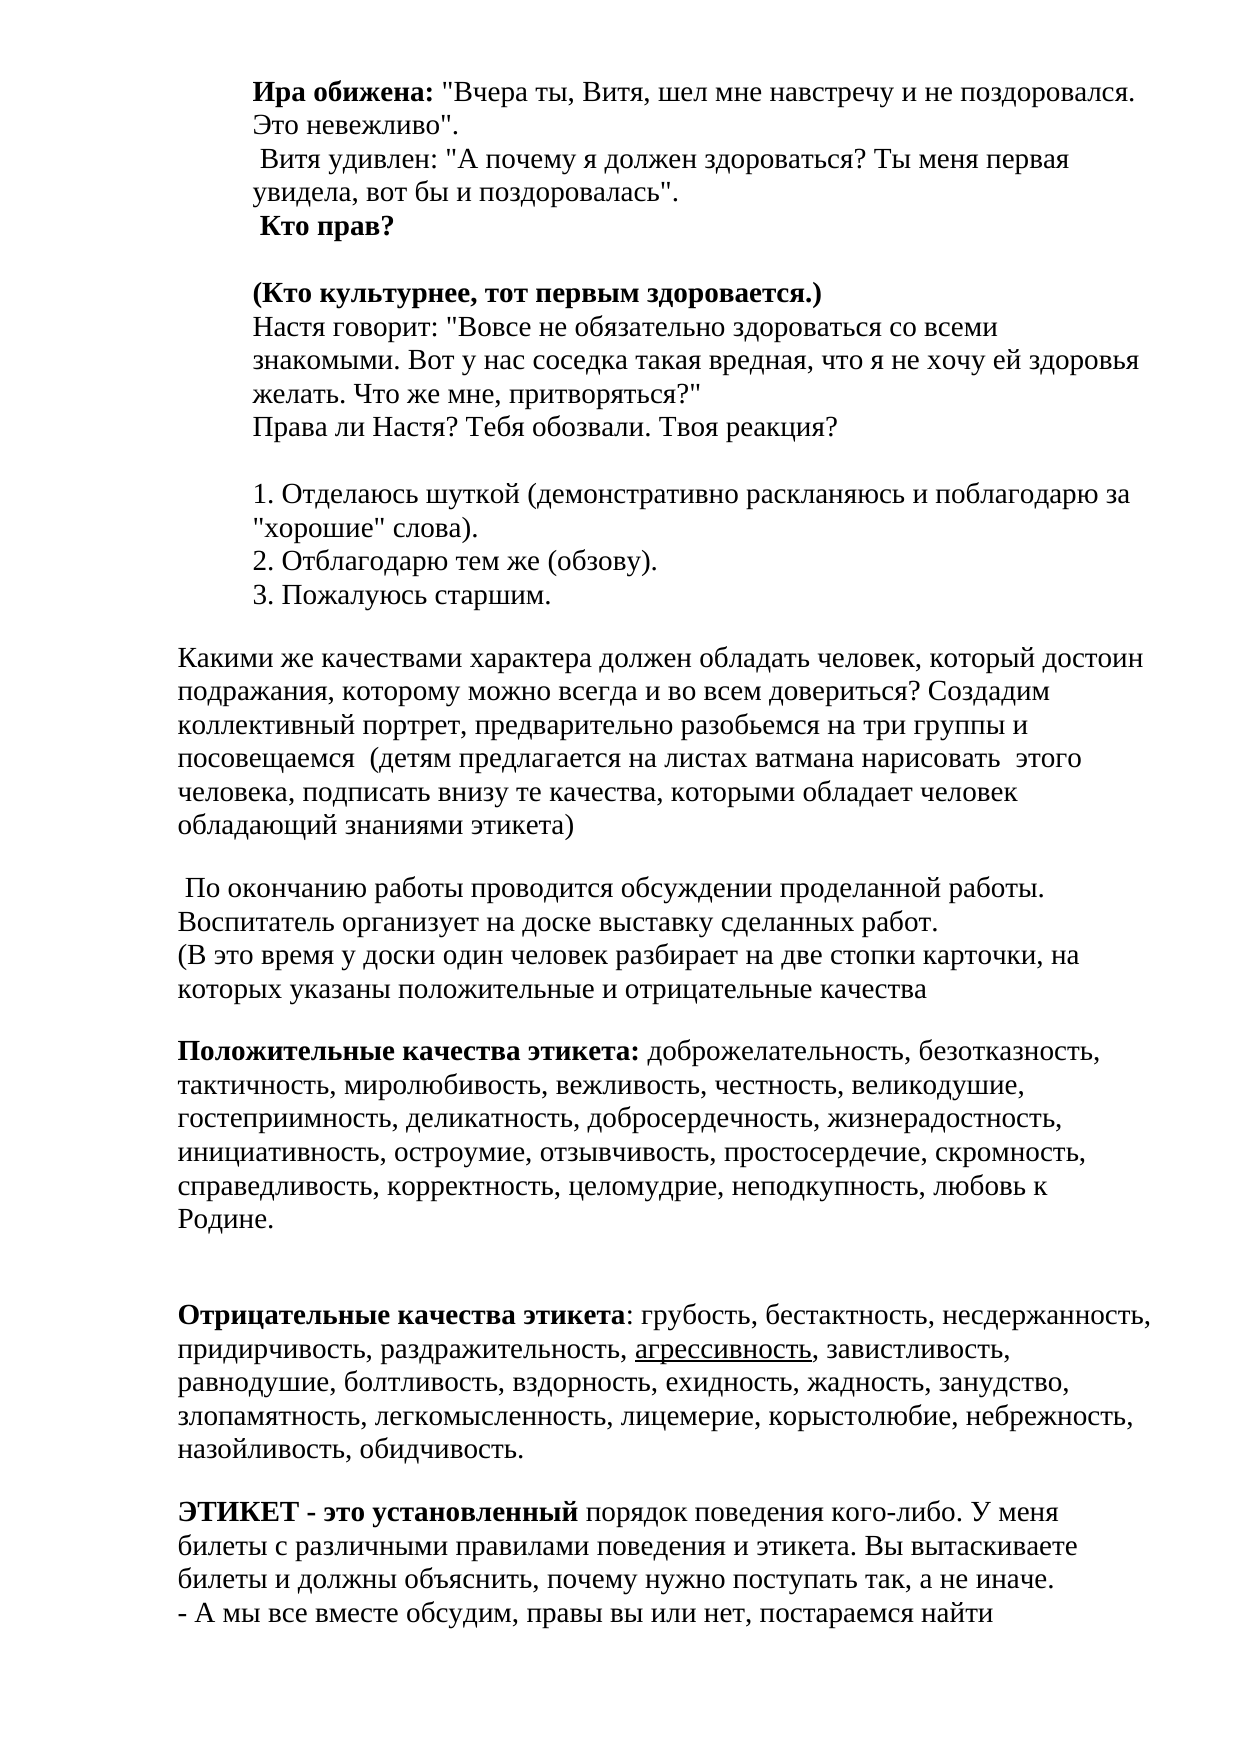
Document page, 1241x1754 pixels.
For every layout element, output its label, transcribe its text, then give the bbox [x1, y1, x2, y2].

text Какими же качествами характера должен обладать человек, который достоин подражания, которому можно всегда и во всем довериться? Создадим коллективный портрет, предварительно разобьемся на три группы и посовещаемся (детям предлагается на листах ватмана нарисовать этого человека, подписать внизу те качества, которыми обладает человек обладающий знаниями этикета) [177, 640, 1152, 841]
text Положительные качества этикета: доброжелательность, безотказность, тактичность, миролюбивость, вежливость, честность, великодушие, гостеприимность, деликатность, добросердечность, жизнерадостность, инициативность, остроумие, отзывчивость, простосердечие, скромность, справедливость, корректность, целомудрие, неподкупность, любовь к Родине. [177, 1033, 1152, 1235]
text Отрицательные качества этикета: грубость, бестактность, несдержанность, придирчивость, раздражительность, агрессивность, завистливость, равнодушие, болтливость, вздорность, ехидность, жадность, занудство, злопамятность, легкомысленность, лицемерие, корыстолюбие, небрежность, назойливость, обидчивость. [177, 1264, 1152, 1465]
text Права ли Настя? Тебя обозвали. Твоя реакция? [252, 409, 1152, 443]
text По окончанию работы проводится обсуждении проделанной работы. Воспитатель организует на доске выставку сделанных работ. (В это время у доски один человек разбирает на две стопки карточки, на которых указаны положительные и отрицательные качества [177, 870, 1152, 1004]
text Кто прав? [252, 208, 1152, 242]
text 1. Отделаюсь шуткой (демонстративно раскланяюсь и поблагодарю за "хорошие" слова). 2. Отблагодарю тем же (обзову). 3. Пожалуюсь старшим. [252, 443, 1152, 611]
text Витя удивлен: "А почему я должен здороваться? Ты меня первая увидела, вот бы и поздоровалась". [252, 141, 1152, 208]
text Ира обижена: "Вчера ты, Витя, шел мне навстречу и не поздоровался. Это невежливо". [252, 74, 1152, 141]
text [177, 1494, 1152, 1628]
text Настя говорит: "Вовсе не обязательно здороваться со всеми знакомыми. Вот у нас соседка такая вредная, что я не хочу ей здоровья желать. Что же мне, притворяться?" [252, 309, 1152, 409]
text (Кто культурнее, тот первым здоровается.) [252, 275, 1152, 309]
